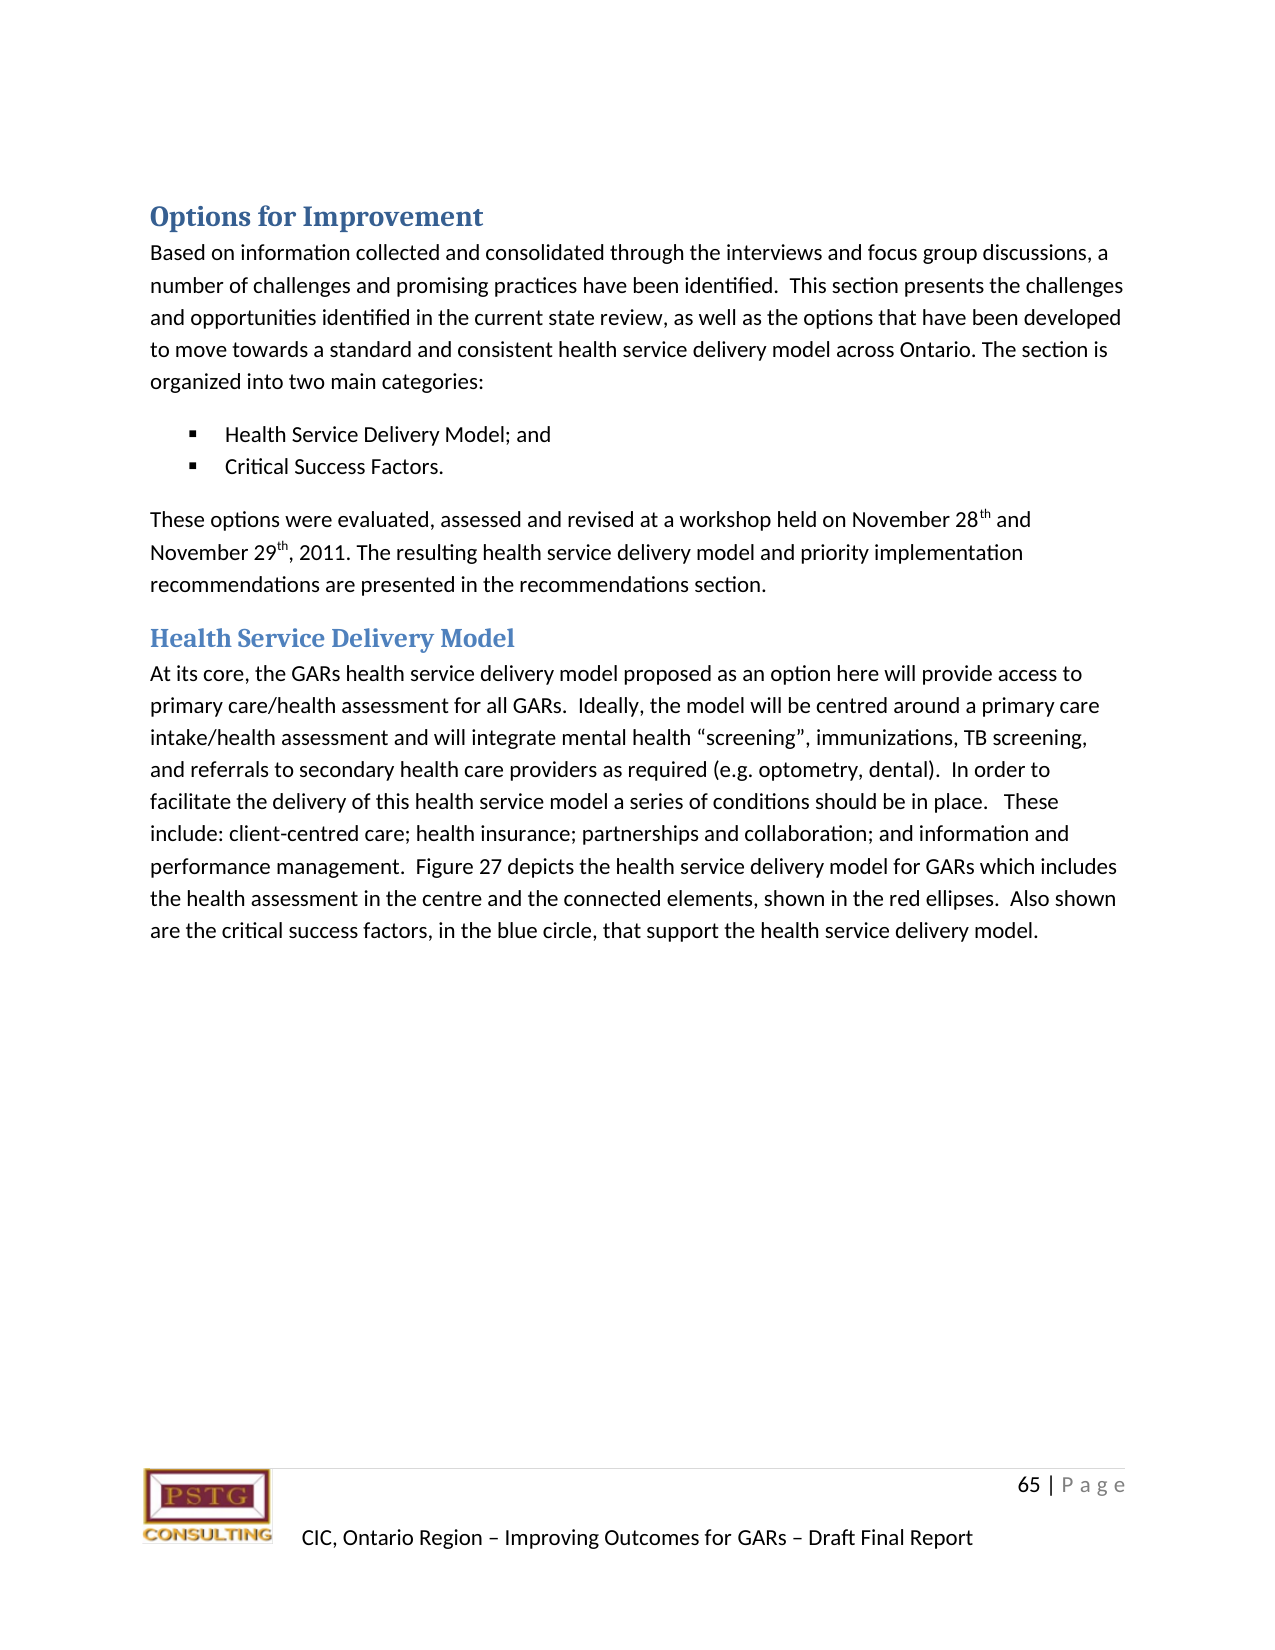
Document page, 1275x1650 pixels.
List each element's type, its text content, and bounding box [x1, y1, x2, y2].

list Health Service Delivery Model; and [187, 420, 1125, 448]
text These options were evaluated, assessed and revised at a workshop held on November 28th and November 29th, 2011. The resulting health service delivery model and priority implementation recommendations are presented in the recommendations section. [150, 506, 1125, 598]
list Critical Success Factors. [187, 452, 1125, 481]
subtitle Options for Improvement [150, 200, 1125, 233]
text Based on information collected and consolidated through the interviews and focus group discussions, a number of challenges and promising practices have been identified. This section presents the challenges and opportunities identified in the current state review, as well as the options that have been developed to move towards a standard and consistent health service delivery model across Ontario. The section is organized into two main categories: [150, 238, 1125, 395]
subtitle Health Service Delivery Model [150, 623, 1125, 654]
text At its core, the GARs health service delivery model proposed as an option here will provide access to primary care/health assessment for all GARs. Ideally, the model will be centred around a primary care intake/health assessment and will integrate mental health “screening”, immunizations, TB screening, and referrals to secondary health care providers as required (e.g. optometry, dental). In order to facilitate the delivery of this health service model a series of conditions should be in place. These include: client-centred care; health insurance; partnerships and collaboration; and information and performance management. Figure 27 depicts the health service delivery model for GARs which includes the health assessment in the centre and the connected elements, shown in the red ellipses. Also shown are the critical success factors, in the blue circle, that support the health service delivery model. [150, 659, 1125, 944]
picture [142, 1468, 274, 1545]
